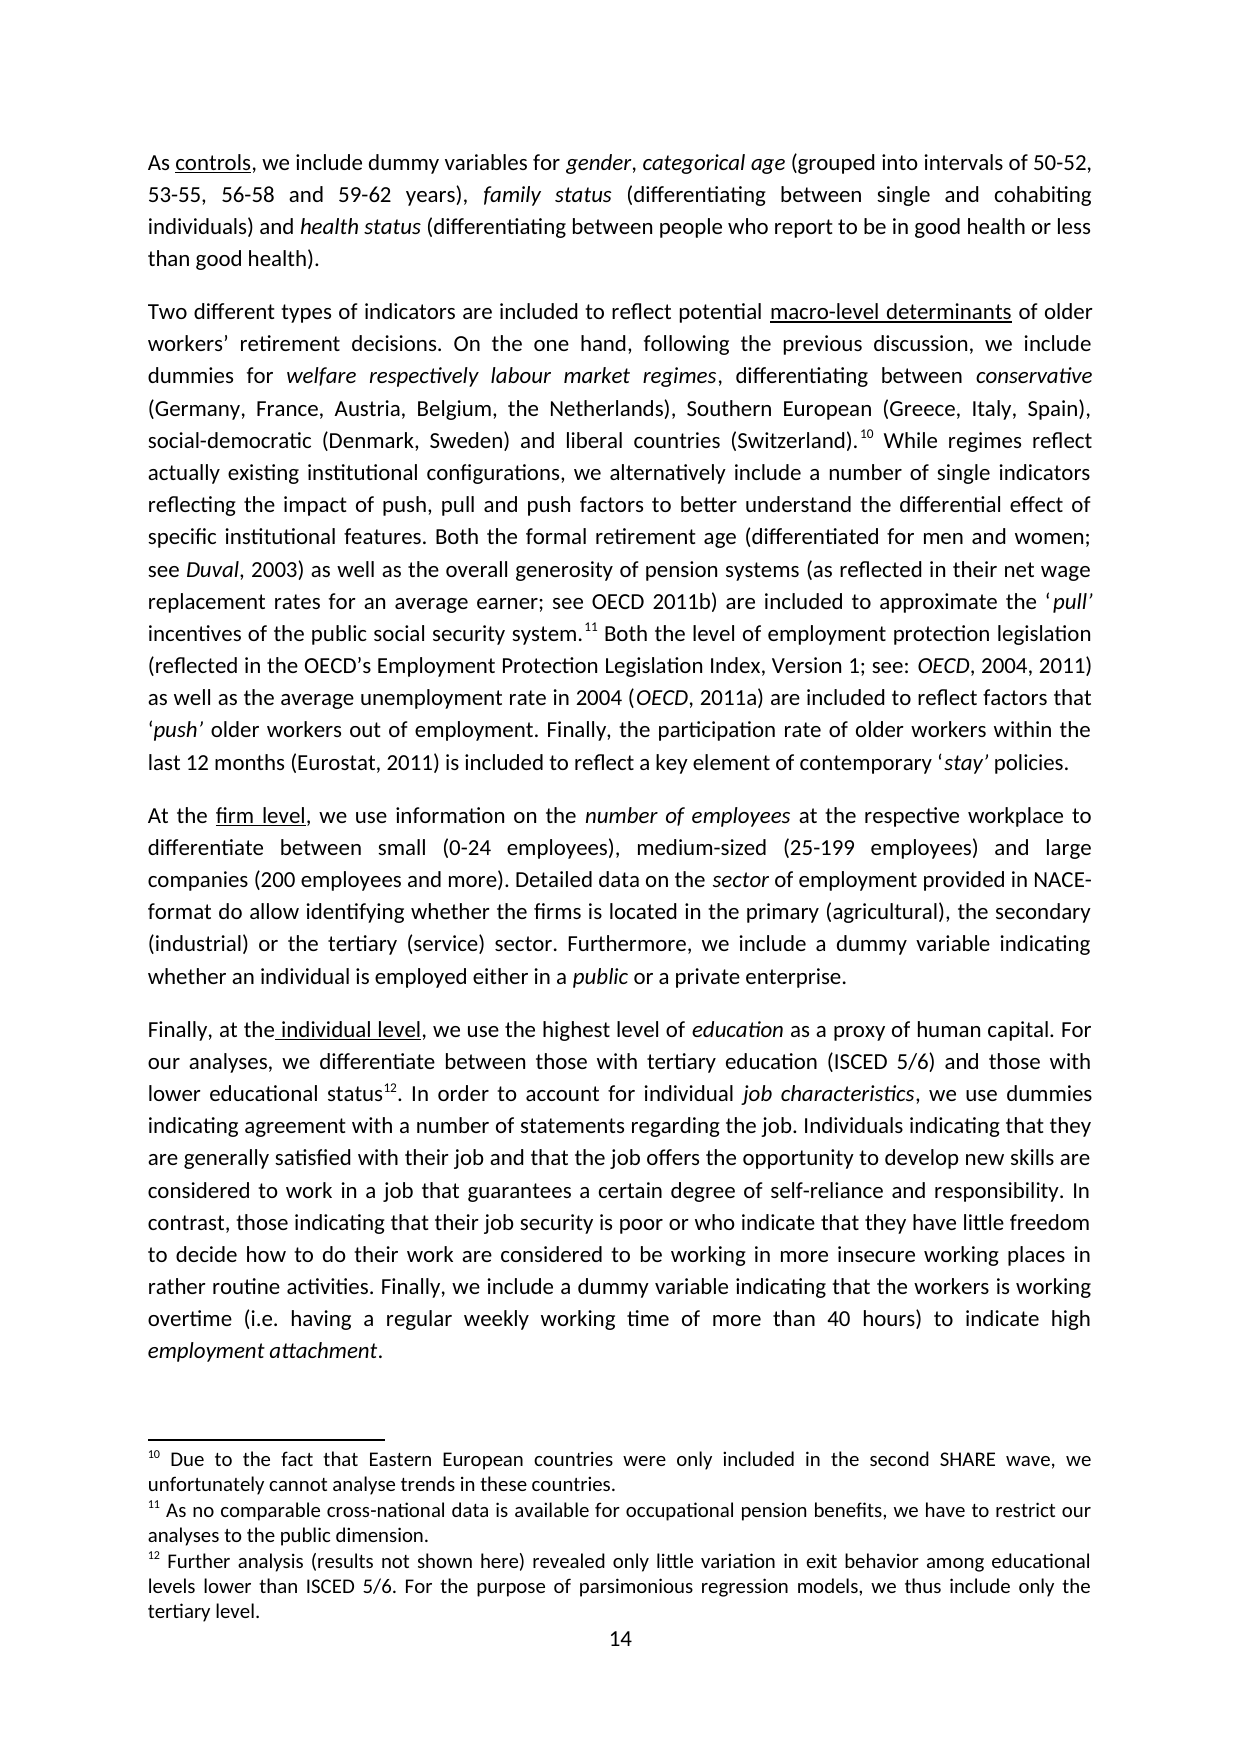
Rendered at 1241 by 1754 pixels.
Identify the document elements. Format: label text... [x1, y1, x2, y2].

text At the firm level, we use information on the number of employees at the respective workplace to differentiate between small (0-24 employees), medium-sized (25-199 employees) and large companies (200 employees and more). Detailed data on the sector of employment provided in NACE-format do allow identifying whether the firms is located in the primary (agricultural), the secondary (industrial) or the tertiary (service) sector. Furthermore, we include a dummy variable indicating whether an individual is employed either in a public or a private enterprise. [148, 801, 1093, 990]
text Two different types of indicators are included to reflect potential macro-level determinants of older workers’ retirement decisions. On the one hand, following the previous discussion, we include dummies for welfare respectively labour market regimes, differentiating between conservative (Germany, France, Austria, Belgium, the Netherlands), Southern European (Greece, Italy, Spain), social-democratic (Denmark, Sweden) and liberal countries (Switzerland). While regimes reflect actually existing institutional configurations, we alternatively include a number of single indicators reflecting the impact of push, pull and push factors to better understand the differential effect of specific institutional features. Both the formal retirement age (differentiated for men and women; see Duval, 2003) as well as the overall generosity of pension systems (as reflected in their net wage replacement rates for an average earner; see OECD 2011b) are included to approximate the ‘pull’ incentives of the public social security system. Both the level of employment protection legislation (reflected in the OECD’s Employment Protection Legislation Index, Version 1; see: OECD, 2004, 2011) as well as the average unemployment rate in 2004 (OECD, 2011a) are included to reflect factors that ‘push’ older workers out of employment. Finally, the participation rate of older workers within the last 12 months (Eurostat, 2011) is included to reflect a key element of contemporary ‘stay’ policies. [148, 297, 1093, 776]
text As controls, we include dummy variables for gender, categorical age (grouped into intervals of 50-52, 53-55, 56-58 and 59-62 years), family status (differentiating between single and cohabiting individuals) and health status (differentiating between people who report to be in good health or less than good health). [148, 148, 1093, 272]
text Finally, at the individual level, we use the highest level of education as a proxy of human capital. For our analyses, we differentiate between those with tertiary education (ISCED 5/6) and those with lower educational status. In order to account for individual job characteristics, we use dummies indicating agreement with a number of statements regarding the job. Individuals indicating that they are generally satisfied with their job and that the job offers the opportunity to develop new skills are considered to work in a job that guarantees a certain degree of self-reliance and responsibility. In contrast, those indicating that their job security is poor or who indicate that they have little freedom to decide how to do their work are considered to be working in more insecure working places in rather routine activities. Finally, we include a dummy variable indicating that the workers is working overtime (i.e. having a regular weekly working time of more than 40 hours) to indicate high employment attachment. [148, 1015, 1093, 1365]
